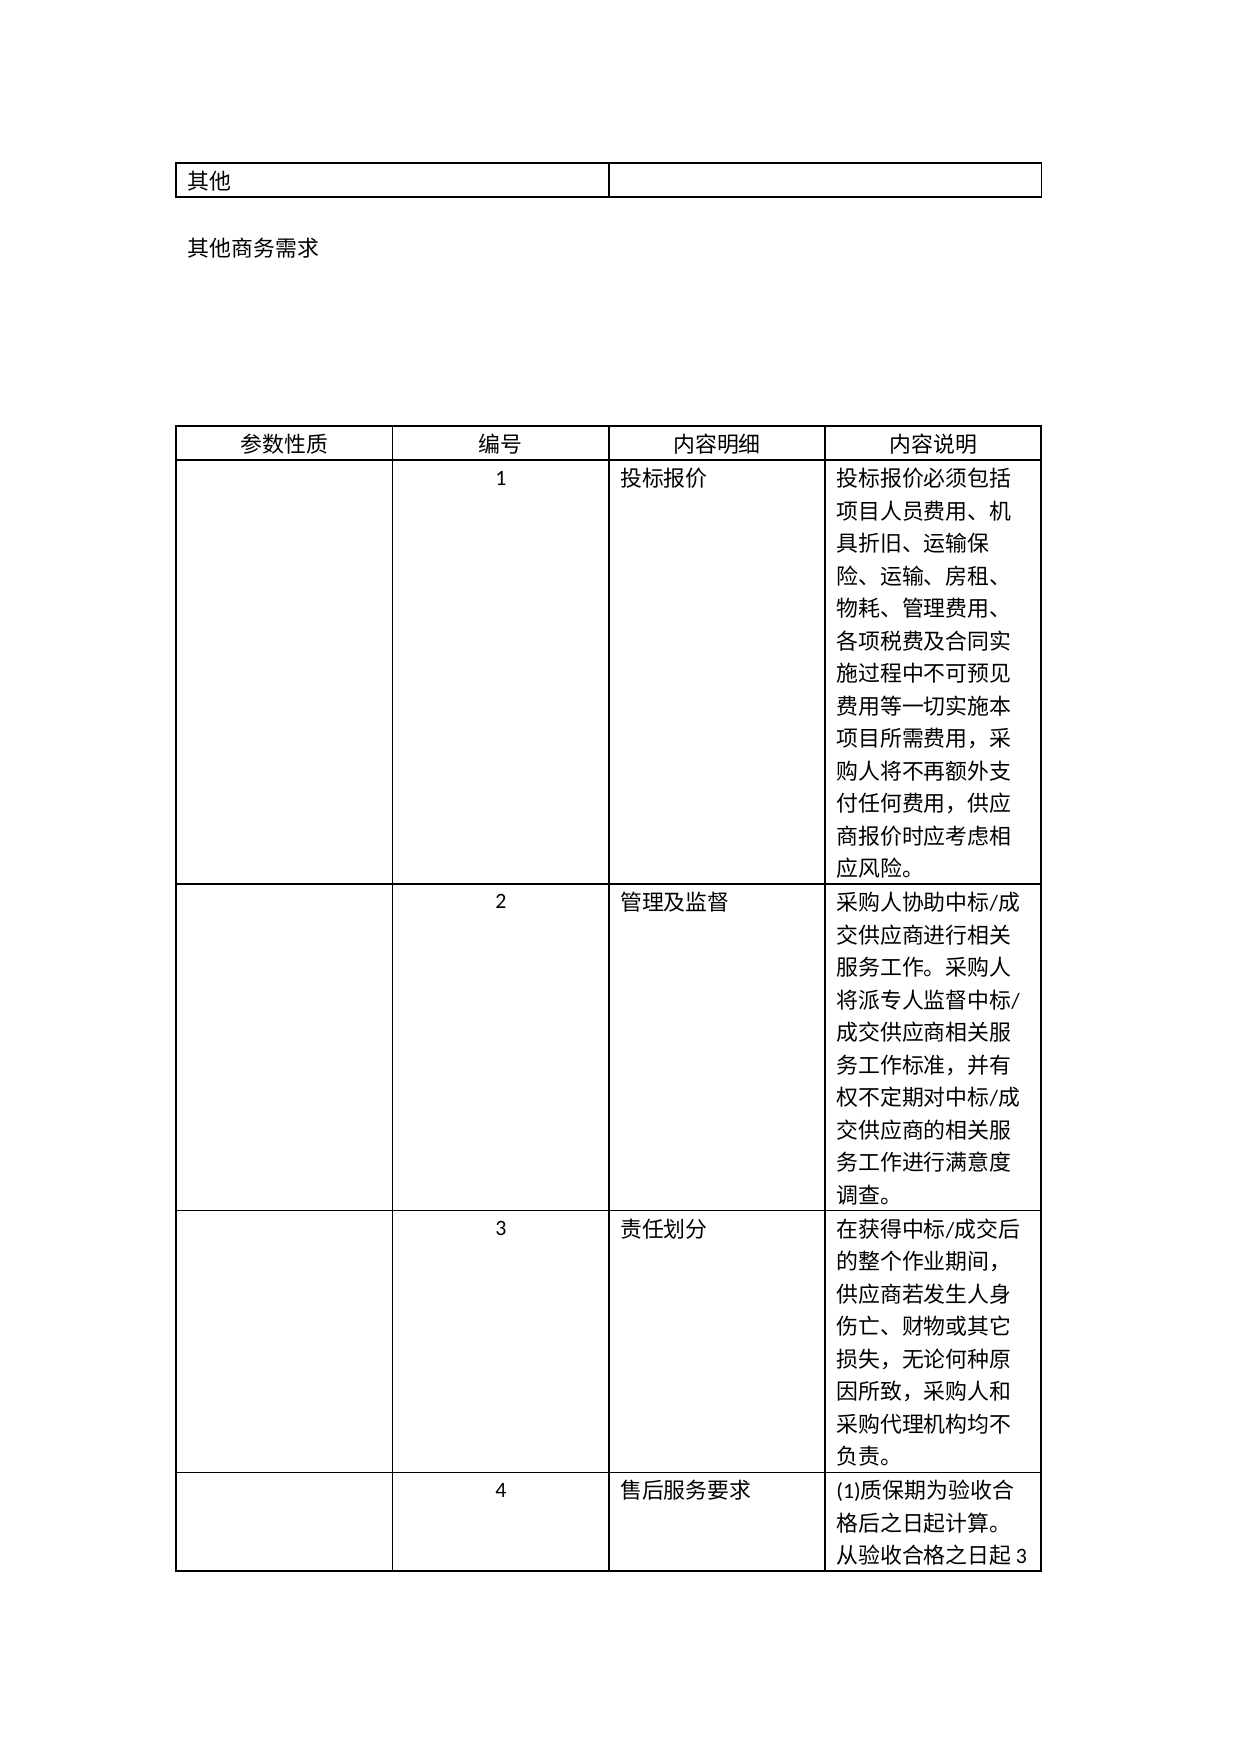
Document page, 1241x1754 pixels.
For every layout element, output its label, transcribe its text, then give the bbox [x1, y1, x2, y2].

table_cell 3 [393, 1211, 608, 1471]
table_cell 采购人协助中标/成交供应商进行相关服务工作。采购人将派专人监督中标/成交供应商相关服务工作标准，并有权不定期对中标/成交供应商的相关服务工作进行满意度调查。 [826, 885, 1040, 1210]
table_cell 售后服务要求 [610, 1473, 824, 1570]
table_header 参数性质 [177, 427, 392, 459]
table_cell 管理及监督 [610, 885, 824, 1210]
table_header 内容说明 [826, 427, 1040, 459]
table_cell 其他 [177, 164, 608, 196]
table_cell 2 [393, 885, 608, 1210]
table_header 内容明细 [610, 427, 824, 459]
table_header 编号 [393, 427, 608, 459]
table_cell 1 [393, 461, 608, 883]
table_cell 在获得中标/成交后的整个作业期间，供应商若发生人身伤亡、财物或其它损失，无论何种原因所致，采购人和采购代理机构均不负责。 [826, 1211, 1040, 1471]
table_cell [177, 885, 392, 1210]
table_cell 投标报价必须包括项目人员费用、机具折旧、运输保险、运输、房租、物耗、管理费用、各项税费及合同实施过程中不可预见费用等一切实施本项目所需费用，采购人将不再额外支付任何费用，供应商报价时应考虑相应风险。 [826, 461, 1040, 883]
table_cell 投标报价 [610, 461, 824, 883]
table_cell 责任划分 [610, 1211, 824, 1471]
table_cell 4 [393, 1473, 608, 1570]
table_cell [610, 164, 1041, 196]
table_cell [826, 1473, 1040, 1570]
text 其他商务需求 [187, 230, 1053, 263]
table_cell [177, 1211, 392, 1471]
table_cell [177, 1473, 392, 1570]
table_cell [177, 461, 392, 883]
